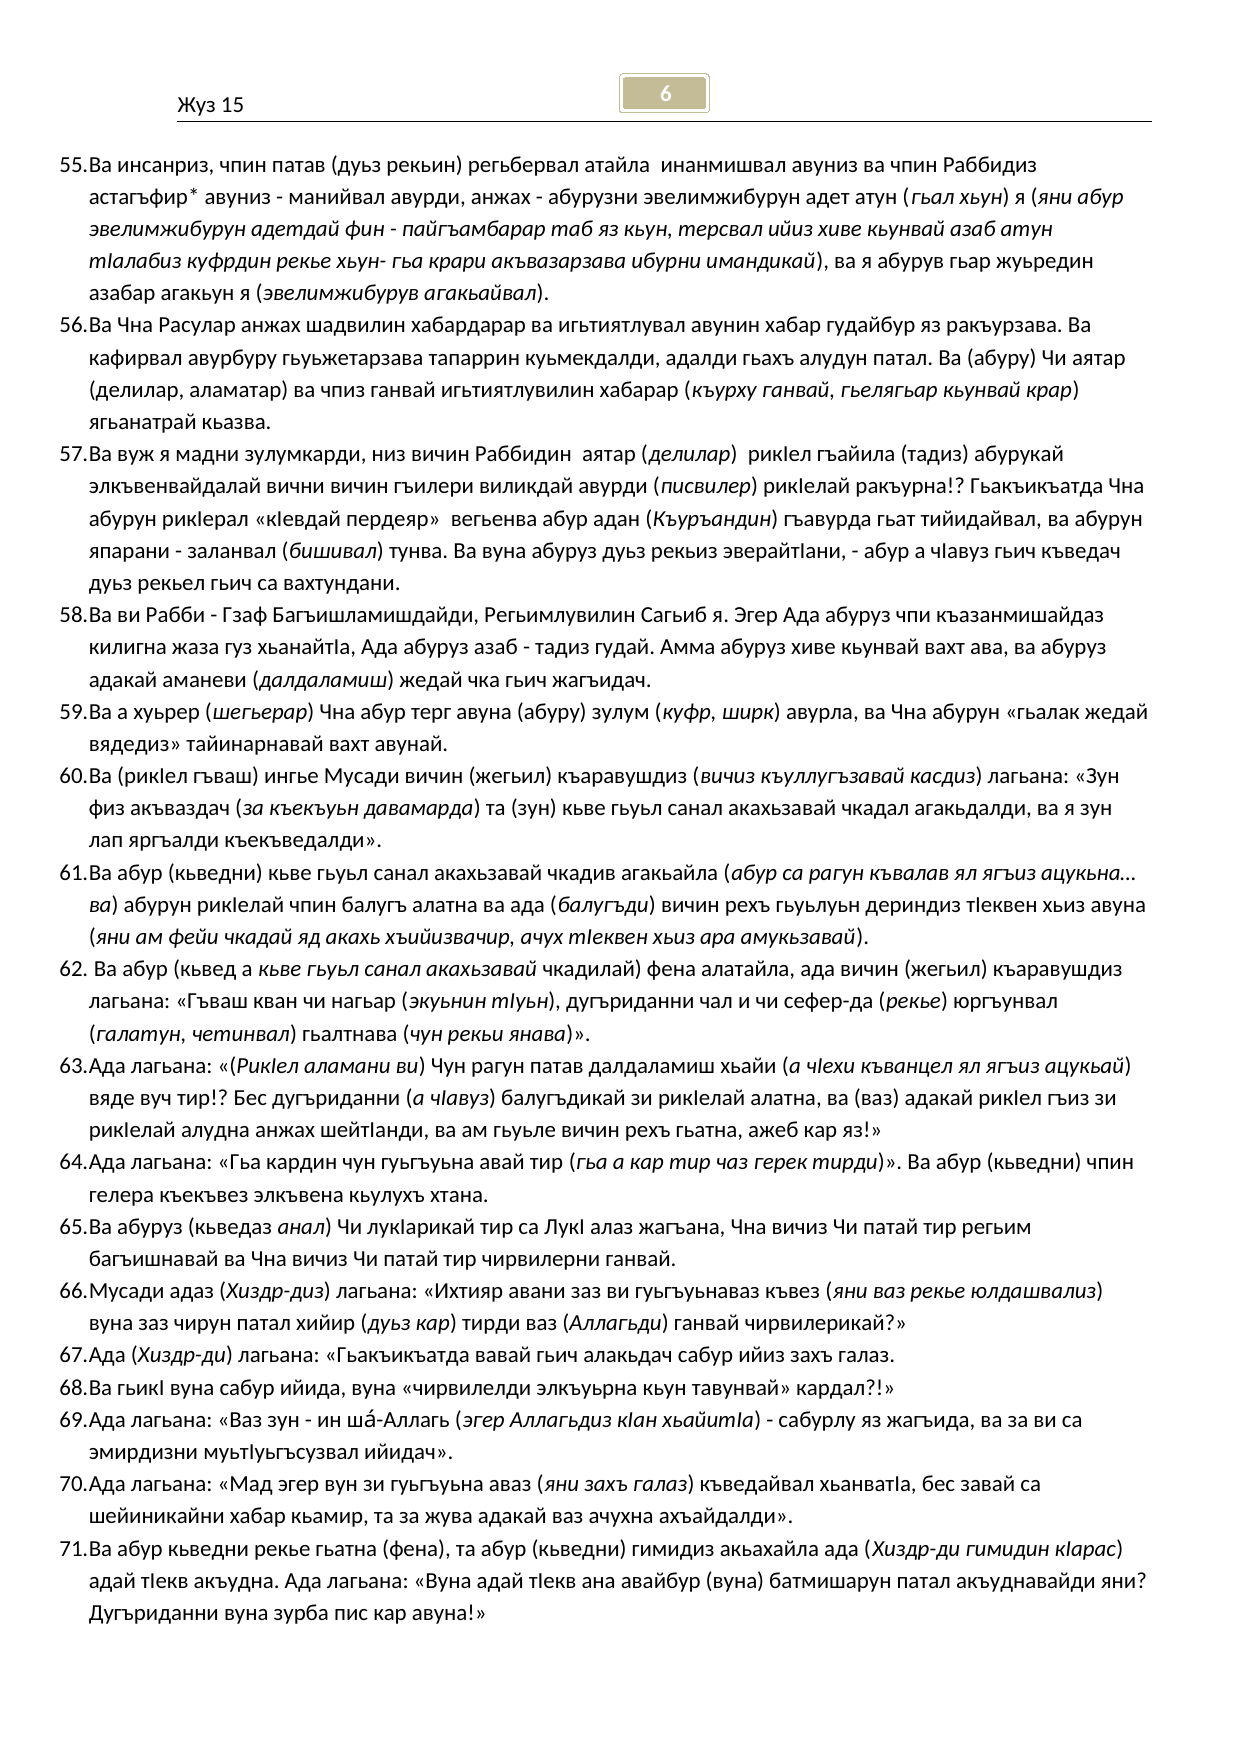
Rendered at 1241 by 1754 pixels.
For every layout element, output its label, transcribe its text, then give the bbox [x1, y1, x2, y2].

list Ва Чна Расулар анжах шадвилин хабардарар ва игьтиятлувал авунин хабар гудайбур яз ракъурзава. Ва кафирвал авурбуру гьуьжетарзава тапаррин куьмекдалди, адалди гьахъ алудун патал. Ва (абуру) Чи аятар (делилар, аламатар) ва чпиз ганвай игьтиятлувилин хабарар (къурху ганвай, гьелягьар кьунвай крар) ягьанатрай кьазва. [59, 311, 1152, 435]
list Ва (рикIел гъваш) ингье Мусади вичин (жегьил) къаравушдиз (вичиз къуллугъзавай касдиз) лагьана: «Зун физ акъваздач (за къекъуьн давамарда) та (зун) кьве гьуьл санал акахьзавай чкадал агакьдалди, ва я зун лап яргъалди къекъведалди». [59, 761, 1152, 854]
list Ада лагьана: «(РикIел аламани ви) Чун рагун патав далдаламиш хьайи (а чIехи къванцел ял ягъиз ацукьай) вяде вуч тир!? Бес дугъриданни (а чIавуз) балугъдикай зи рикIелай алатна, ва (ваз) адакай рикIел гъиз зи рикIелай алудна анжах шейтIанди, ва ам гьуьле вичин рехъ гьатна, ажеб кар яз!» [59, 1051, 1152, 1143]
list Ва абур (кьведни) кьве гьуьл санал акахьзавай чкадив агакьайла (абур са рагун къвалав ял ягъиз ацукьна… ва) абурун рикIелай чпин балугъ алатна ва ада (балугъди) вичин рехъ гьуьлуьн дериндиз тIеквен хьиз авуна (яни ам фейи чкадай яд акахь хъийизвачир, ачух тIеквен хьиз ара амукьзавай). [59, 858, 1152, 950]
list Ада лагьана: «Гьа кардин чун гуьгъуьна авай тир (гьа а кар тир чаз герек тирди)». Ва абур (кьведни) чпин гелера къекъвез элкъвена кьулухъ хтана. [59, 1147, 1152, 1208]
list Ва инсанриз, чпин патав (дуьз рекьин) регьбервал атайла инанмишвал авуниз ва чпин Раббидиз астагъфир* авуниз - манийвал авурди, анжах - абурузни эвелимжибурун адет атун (гьал хьун) я (яни абур эвелимжибурун адетдай фин - пайгъамбарар таб яз кьун, терсвал ийиз хиве кьунвай азаб атун тIалабиз куфрдин рекье хьун- гьа крари акъвазарзава ибурни имандикай), ва я абурув гьар жуьредин азабар агакьун я (эвелимжибурув агакьайвал). [59, 150, 1152, 306]
list Ва вуж я мадни зулумкарди, низ вичин Раббидин аятар (делилар) рикIел гъайила (тадиз) абурукай элкъвенвайдалай вични вичин гъилери виликдай авурди (писвилер) рикIелай ракъурна!? Гьакъикъатда Чна абурун рикIерал «кIевдай пердеяр» вегьенва абур адан (Къуръандин) гъавурда гьат тийидайвал, ва абурун япарани - заланвал (бишивал) тунва. Ва вуна абуруз дуьз рекьиз эверайтIани, - абур а чIавуз гьич къведач дуьз рекьел гьич са вахтундани. [59, 439, 1152, 596]
list Ада лагьана: «Ваз зун - ин ша́-Аллагь (эгер Аллагьдиз кIан хьайитIа) - сабурлу яз жагъида, ва за ви са эмирдизни муьтIуьгъсузвал ийидач». [59, 1405, 1152, 1465]
list Ва абур (кьвед а кьве гьуьл санал акахьзавай чкадилай) фена алатайла, ада вичин (жегьил) къаравушдиз лагьана: «Гъваш кван чи нагьар (экуьнин тIуьн), дугъриданни чал и чи сефер-да (рекье) юргъунвал (галатун, четинвал) гьалтнава (чун рекьи янава)». [59, 954, 1152, 1047]
list Ва ви Рабби - Гзаф Багъишламишдайди, Регьимлувилин Сагьиб я. Эгер Ада абуруз чпи къазанмишайдаз килигна жаза гуз хьанайтIа, Ада абуруз азаб - тадиз гудай. Амма абуруз хиве кьунвай вахт ава, ва абуруз адакай аманеви (далдаламиш) жедай чка гьич жагъидач. [59, 600, 1152, 693]
list Ва а хуьрер (шегьерар) Чна абур терг авуна (абуру) зулум (куфр, ширк) авурла, ва Чна абурун «гьалак жедай вядедиз» тайинарнавай вахт авунай. [59, 697, 1152, 757]
list Ада лагьана: «Мад эгер вун зи гуьгъуьна аваз (яни захъ галаз) къведайвал хьанватIа, бес завай са шейиникайни хабар кьамир, та за жува адакай ваз ачухна ахъайдалди». [59, 1469, 1152, 1529]
list Ва гьикI вуна сабур ийида, вуна «чирвилелди элкъуьрна кьун тавунвай» кардал?!» [59, 1373, 1152, 1401]
list Мусади адаз (Хиздр-диз) лагьана: «Ихтияр авани заз ви гуьгъуьнаваз къвез (яни ваз рекье юлдашвализ) вуна заз чирун патал хийир (дуьз кар) тирди ваз (Аллагьди) ганвай чирвилерикай?» [59, 1276, 1152, 1336]
list Ва абуруз (кьведаз анал) Чи лукIарикай тир са ЛукI алаз жагъана, Чна вичиз Чи патай тир регьим багъишнавай ва Чна вичиз Чи патай тир чирвилерни ганвай. [59, 1212, 1152, 1272]
list Ада (Хиздр-ди) лагьана: «Гьакъикъатда вавай гьич алакьдач сабур ийиз захъ галаз. [59, 1341, 1152, 1369]
list Ва абур кьведни рекье гьатна (фена), та абур (кьведни) гимидиз акьахайла ада (Хиздр-ди гимидин кIарас) адай тIекв акъудна. Ада лагьана: «Вуна адай тIекв ана авайбур (вуна) батмишарун патал акъуднавайди яни? Дугъриданни вуна зурба пис кар авуна!» [59, 1534, 1152, 1626]
